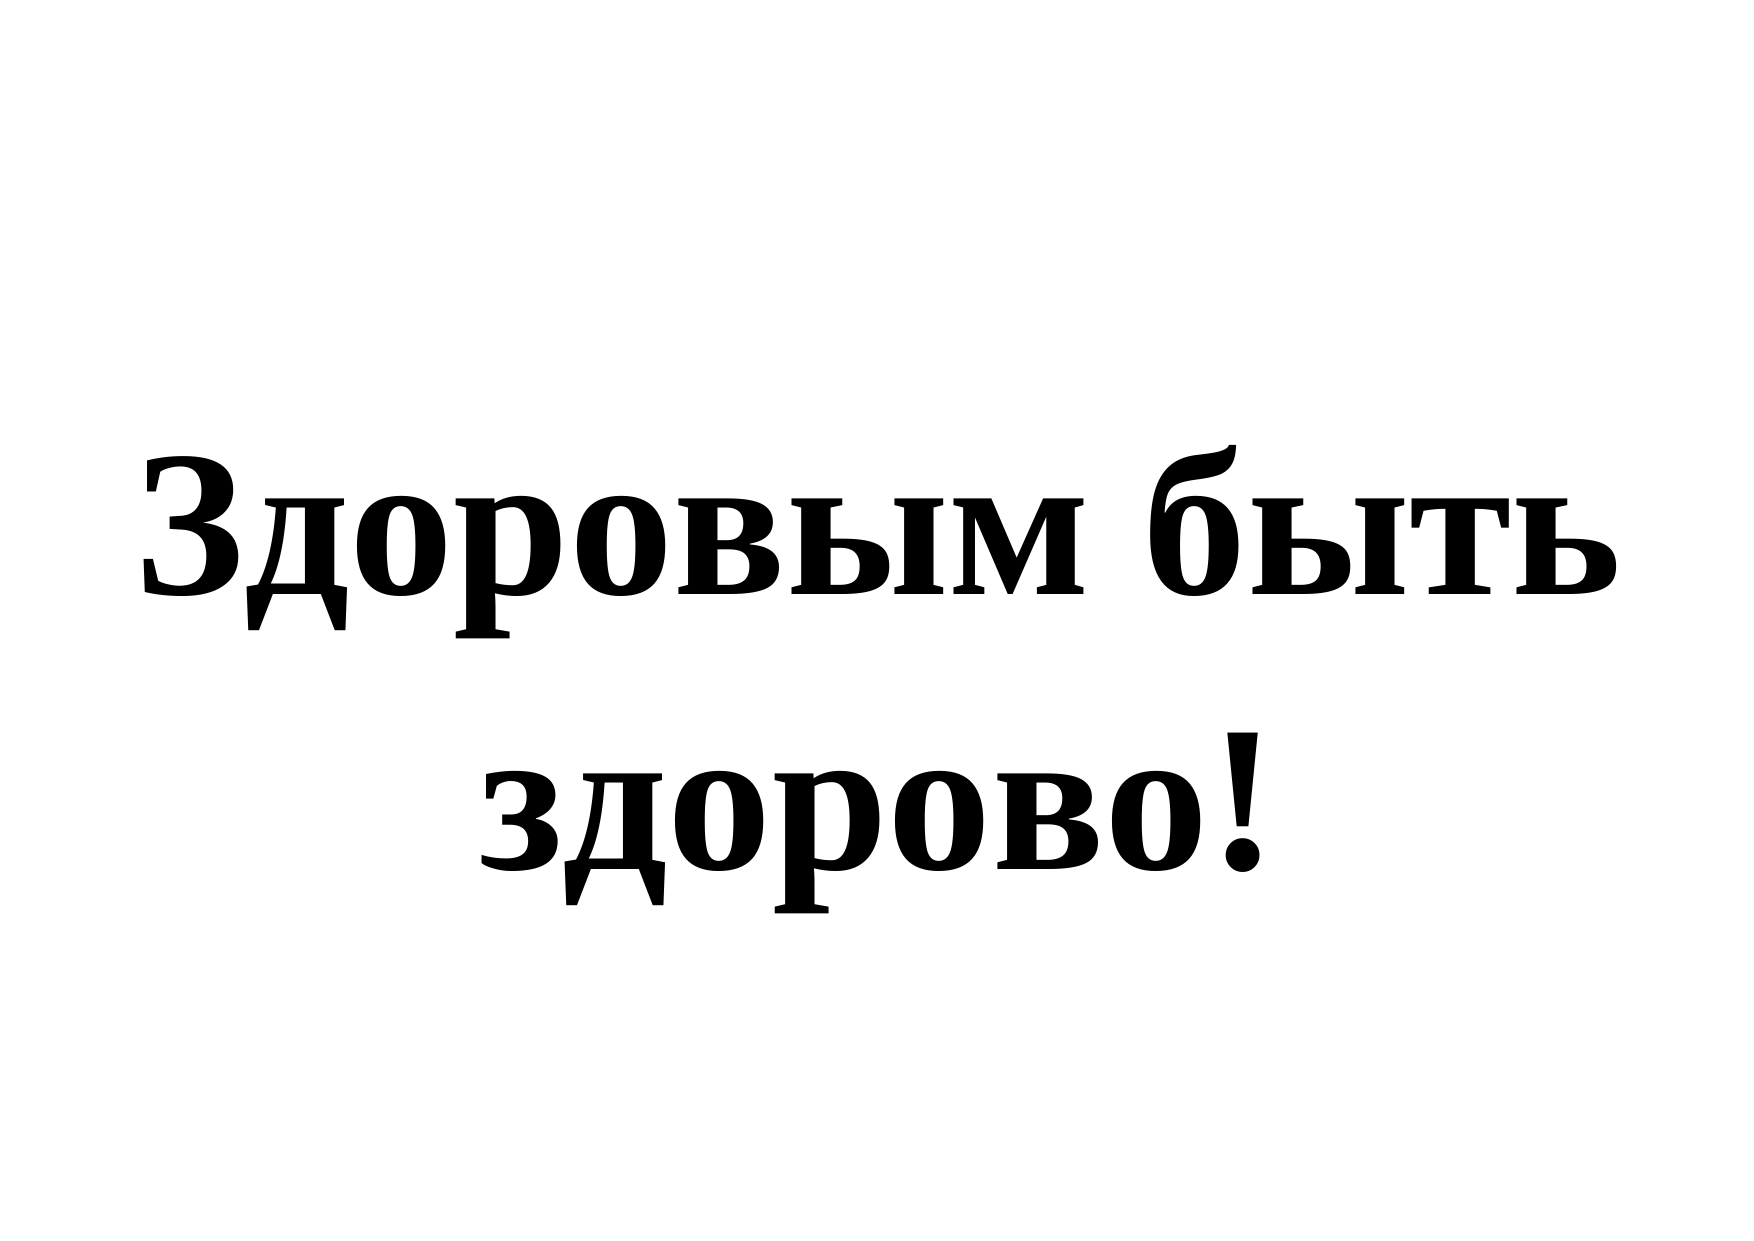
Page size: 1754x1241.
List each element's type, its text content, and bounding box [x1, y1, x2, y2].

text Здоровым быть здорово! [59, 400, 1698, 915]
